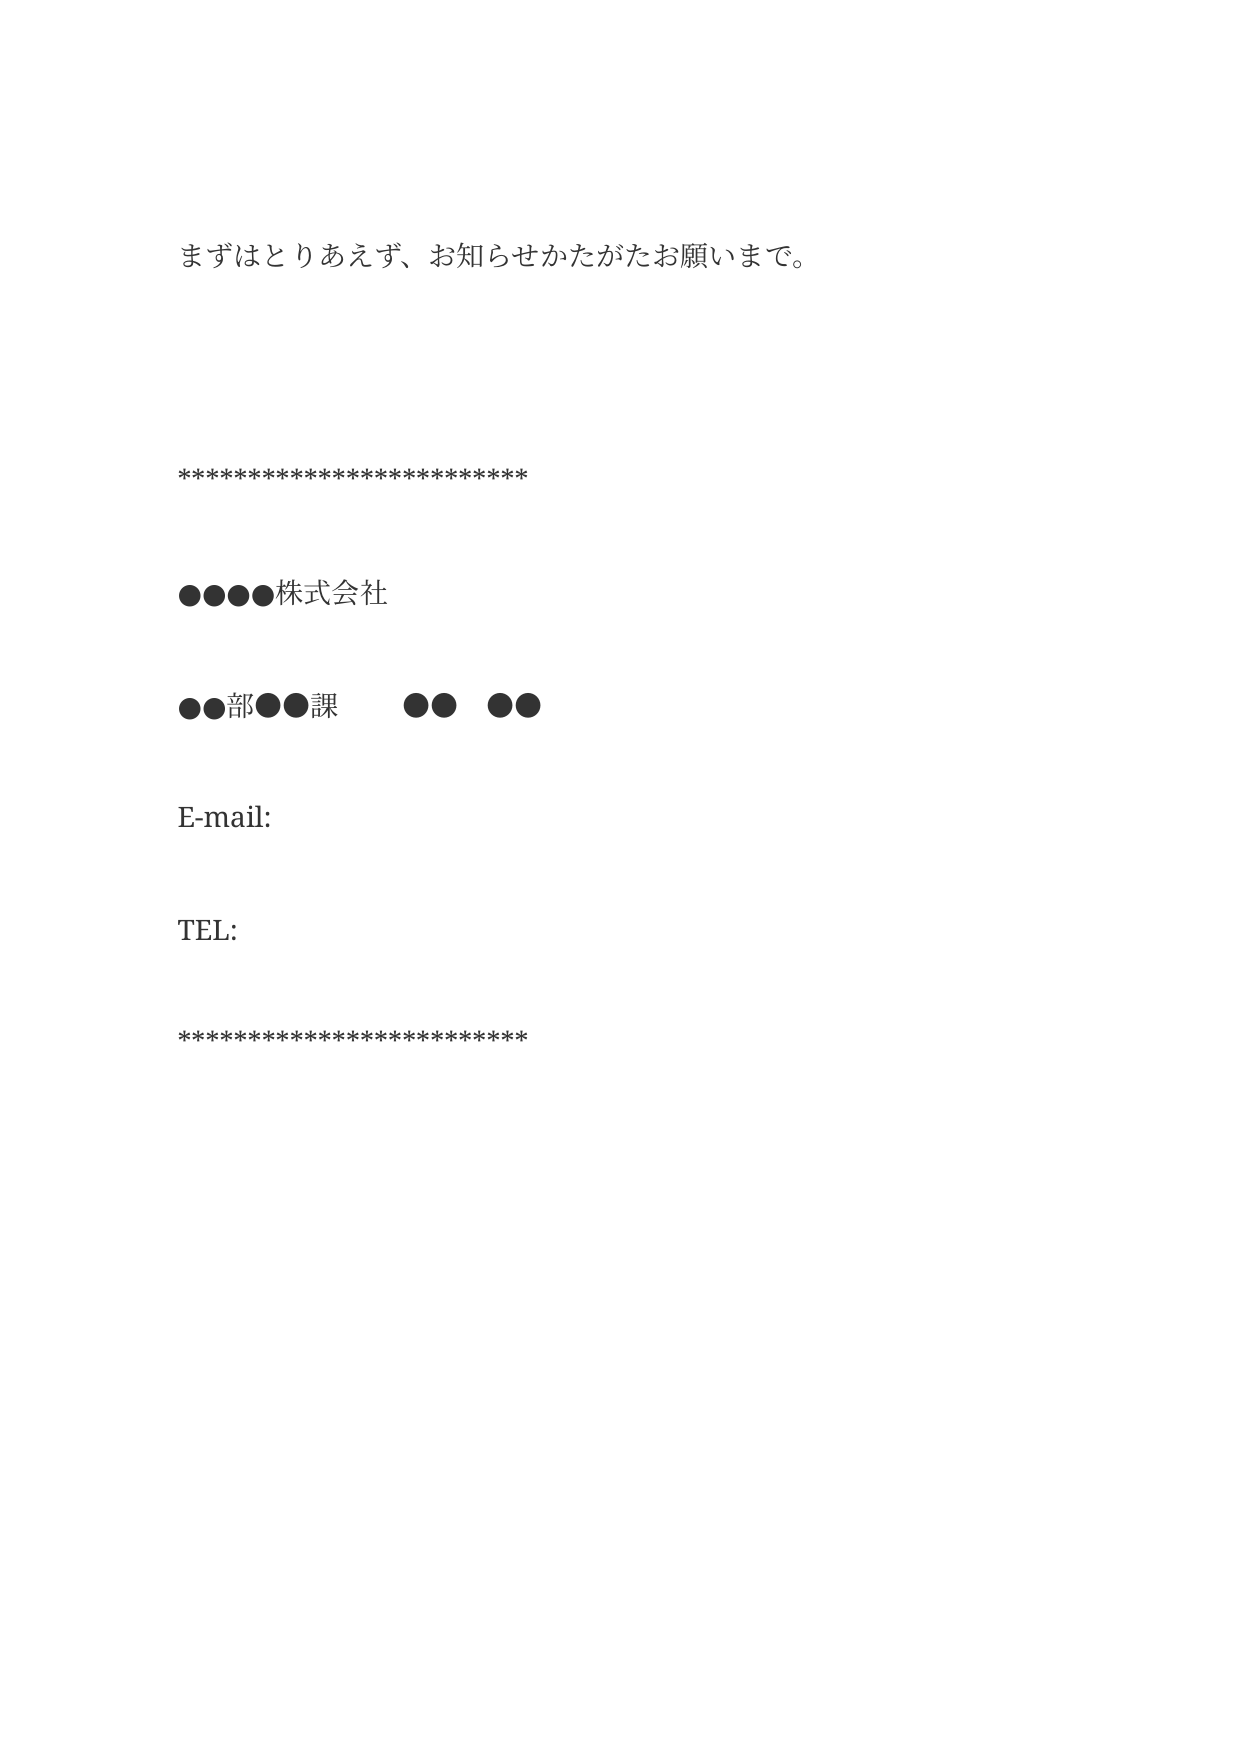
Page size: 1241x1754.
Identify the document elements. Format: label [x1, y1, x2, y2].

text [177, 217, 1063, 1079]
